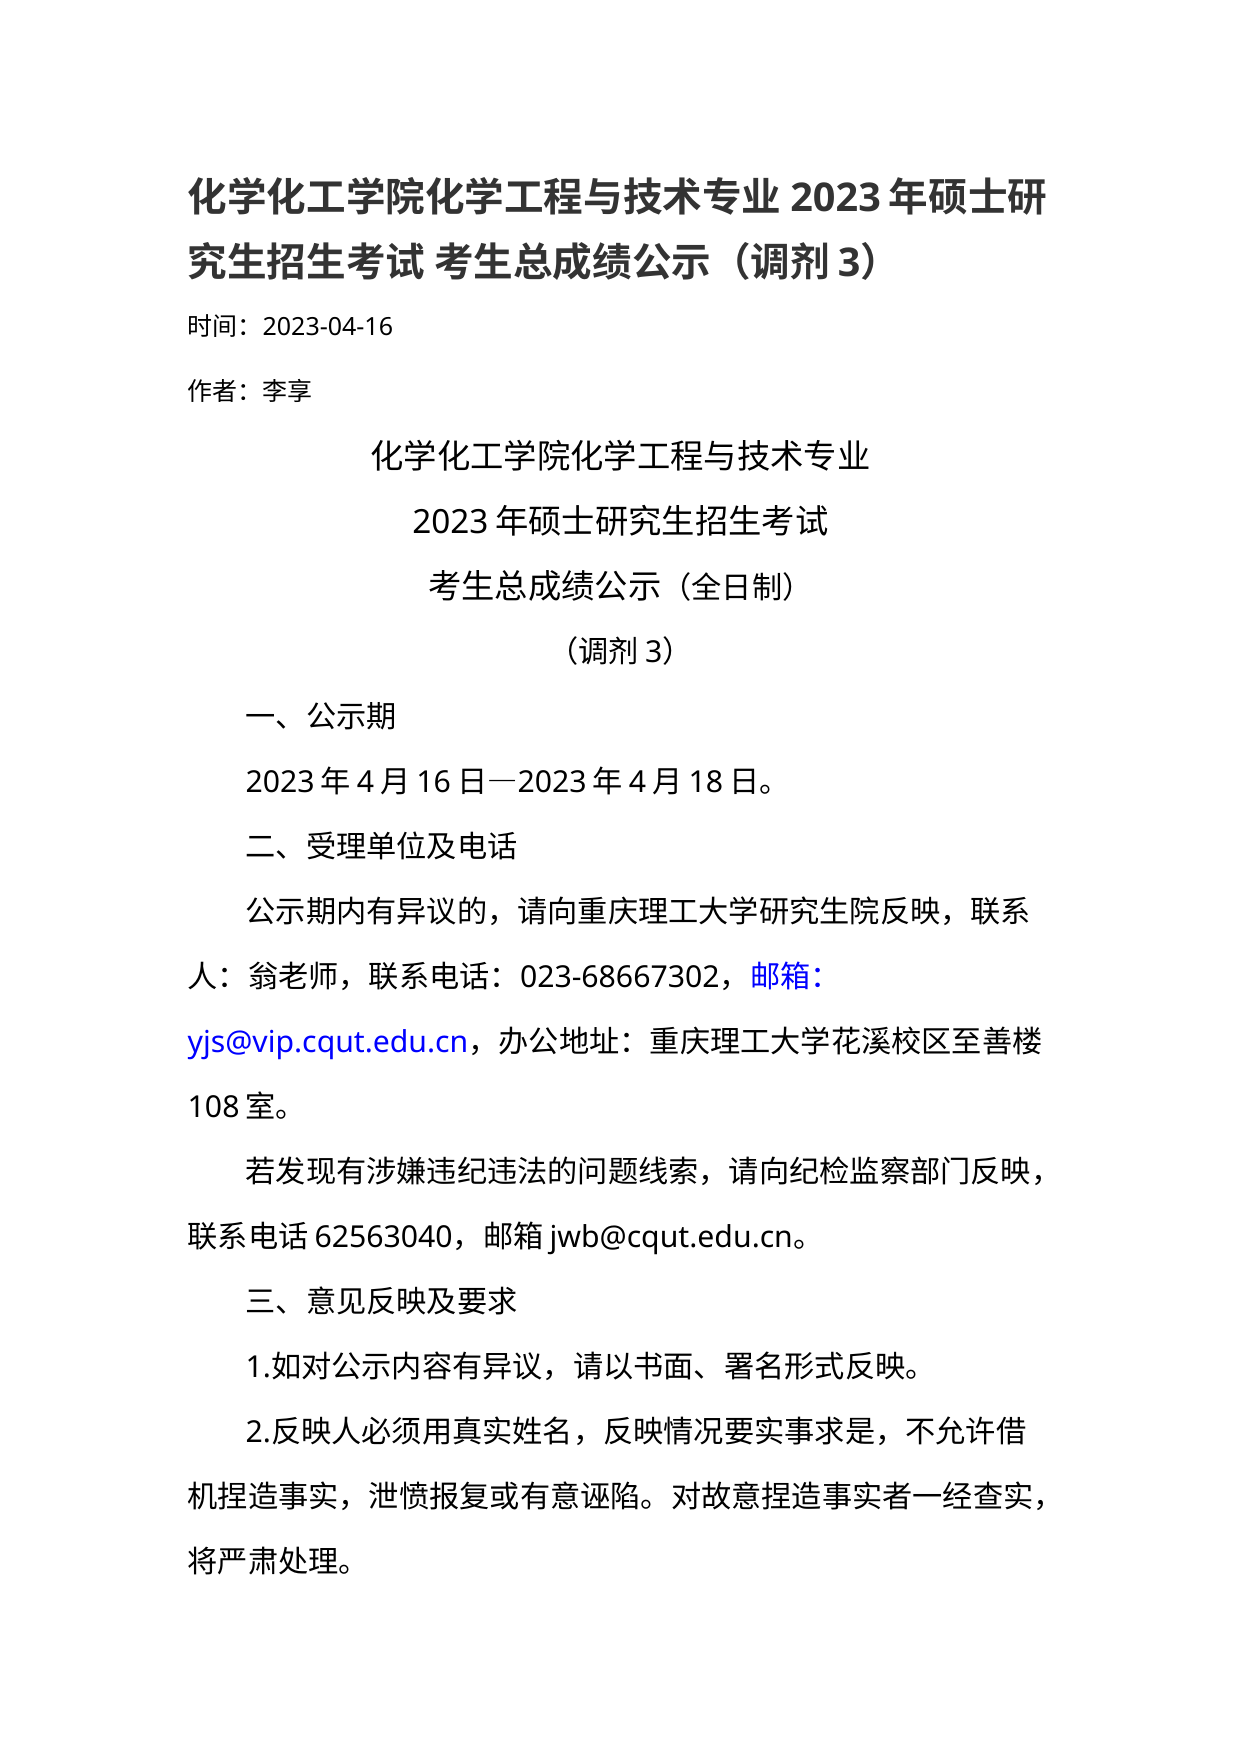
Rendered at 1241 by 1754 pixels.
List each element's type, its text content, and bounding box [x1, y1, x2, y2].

text 2023年4月16日—2023年4月18日。 [187, 747, 1053, 812]
text 三、意见反映及要求 [187, 1267, 1053, 1332]
text 化学化工学院化学工程与技术专业 [187, 422, 1053, 487]
text 作者：李享 [187, 357, 1053, 422]
text 公示期内有异议的，请向重庆理工大学研究生院反映，联系人：翁老师，联系电话：023-68667302，邮箱：yjs@vip.cqut.edu.cn，办公地址：重庆理工大学花溪校区至善楼108室。 [187, 877, 1053, 1137]
text 二、受理单位及电话 [187, 812, 1053, 877]
text 化学化工学院化学工程与技术专业 2023年硕士研究生招生考试 考生总成绩公示（调剂3） [187, 162, 1053, 292]
text （调剂3） [187, 617, 1053, 682]
text 1.如对公示内容有异议，请以书面、署名形式反映。 [187, 1332, 1053, 1397]
text 考生总成绩公示（全日制） [187, 552, 1053, 617]
text 2.反映人必须用真实姓名，反映情况要实事求是，不允许借机捏造事实，泄愤报复或有意诬陷。对故意捏造事实者一经查实，将严肃处理。 [187, 1397, 1053, 1592]
text 若发现有涉嫌违纪违法的问题线索，请向纪检监察部门反映，联系电话62563040，邮箱jwb@cqut.edu.cn。 [187, 1137, 1053, 1267]
text 时间：2023-04-16 [187, 292, 1053, 357]
text 一、公示期 [187, 682, 1053, 747]
text 2023年硕士研究生招生考试 [187, 487, 1053, 552]
